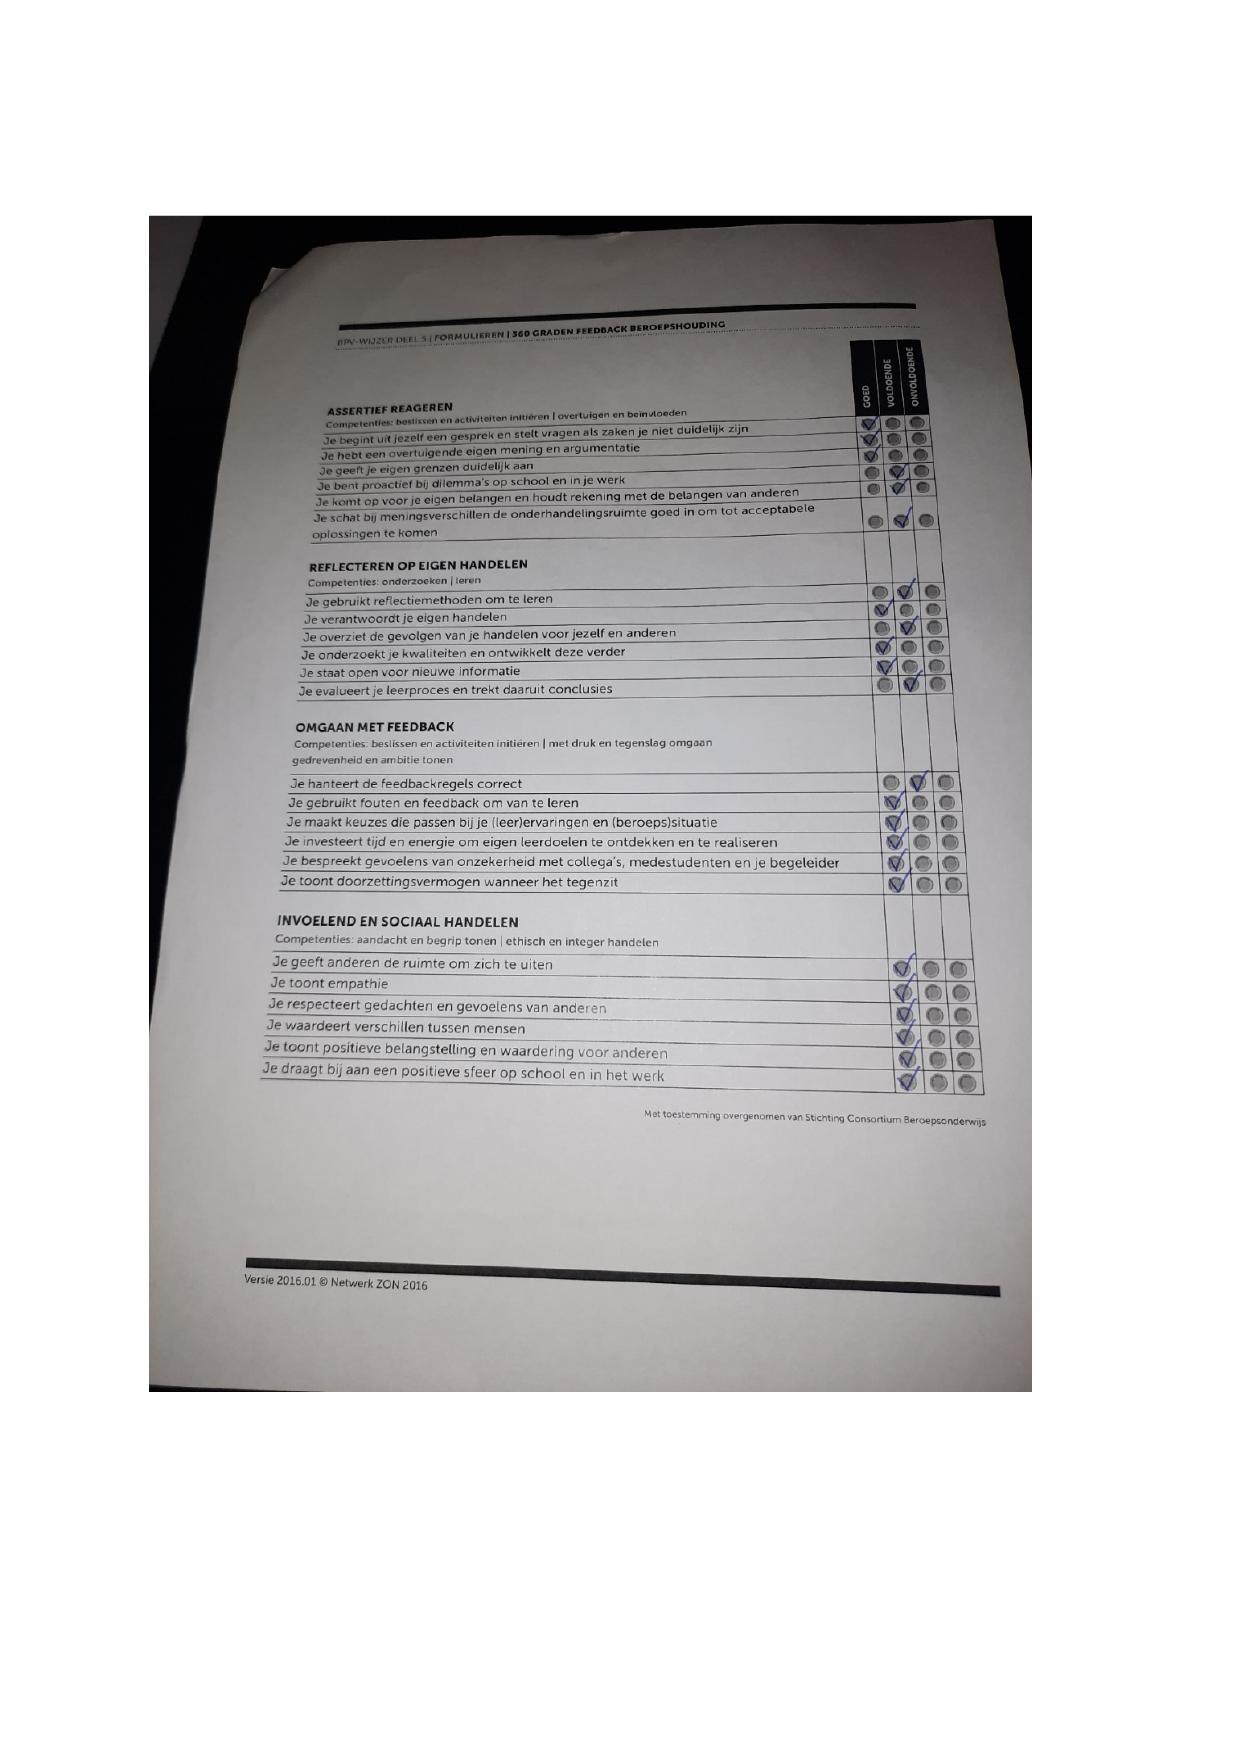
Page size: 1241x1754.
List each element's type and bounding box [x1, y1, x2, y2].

picture [149, 217, 1032, 1392]
